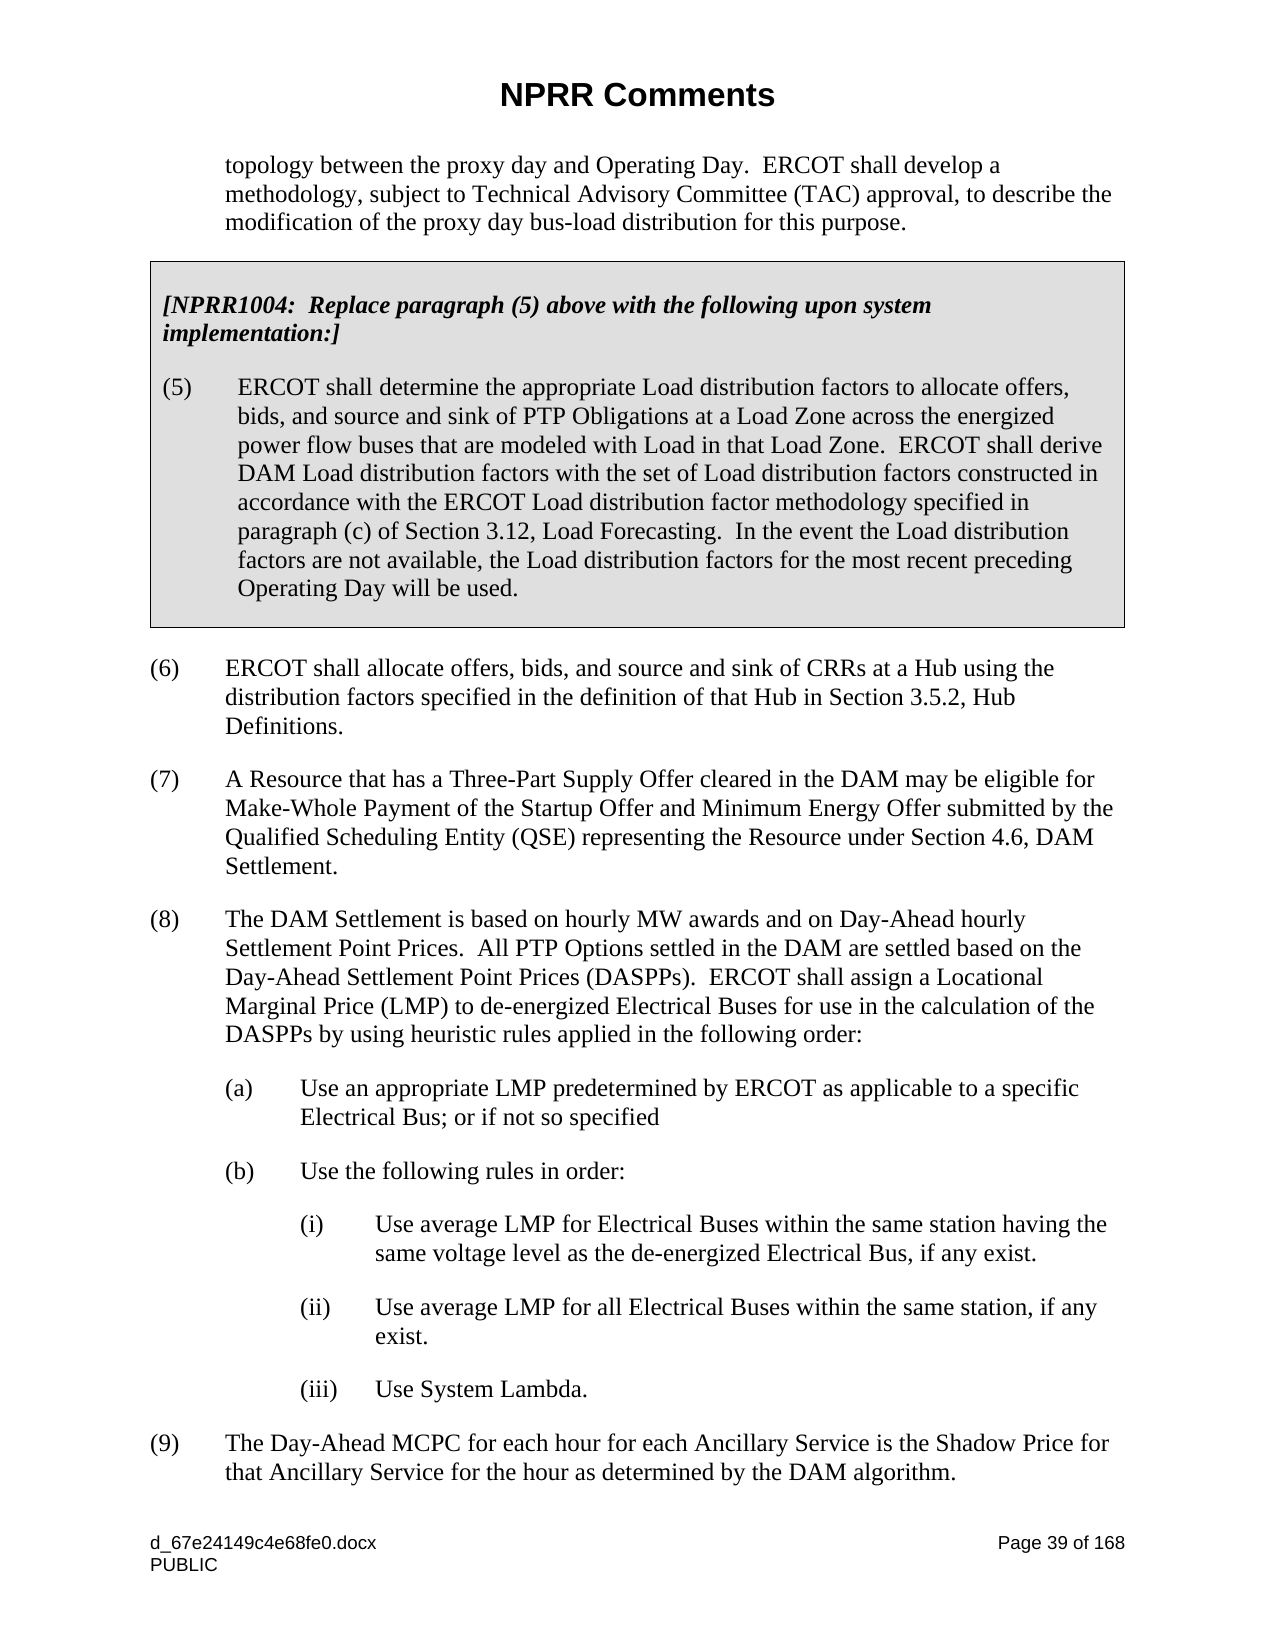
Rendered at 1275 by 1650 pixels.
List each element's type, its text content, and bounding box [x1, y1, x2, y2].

text (a) Use an appropriate LMP predetermined by ERCOT as applicable to a specific Electrical Bus; or if not so specified [225, 1073, 1125, 1131]
text (6) ERCOT shall allocate offers, bids, and source and sink of CRRs at a Hub using the distribution factors specified in the definition of that Hub in Section 3.5.2, Hub Definitions. [150, 653, 1125, 739]
text (9) The Day-Ahead MCPC for each hour for each Ancillary Service is the Shadow Price for that Ancillary Service for the hour as determined by the DAM algorithm. [150, 1428, 1125, 1486]
text (b) Use the following rules in order: [225, 1156, 1125, 1184]
text (iii) Use System Lambda. [300, 1374, 1125, 1403]
text (8) The DAM Settlement is based on hourly MW awards and on Day-Ahead hourly Settlement Point Prices. All PTP Options settled in the DAM are settled based on the Day-Ahead Settlement Point Prices (DASPPs). ERCOT shall assign a Locational Marginal Price (LMP) to de-energized Electrical Buses for use in the calculation of the DASPPs by using heuristic rules applied in the following order: [150, 904, 1125, 1048]
table_header [NPRR1004: Replace paragraph (5) above with the following upon system implementation:] (5) ERCOT shall determine the appropriate Load distribution factors to allocate offers, bids, and source and sink of PTP Obligations at a Load Zone across the energized power flow buses that are modeled with Load in that Load Zone. ERCOT shall derive DAM Load distribution factors with the set of Load distribution factors constructed in accordance with the ERCOT Load distribution factor methodology specified in paragraph (c) of Section 3.12, Load Forecasting. In the event the Load distribution factors are not available, the Load distribution factors for the most recent preceding Operating Day will be used. [151, 262, 1124, 627]
text (i) Use average LMP for Electrical Buses within the same station having the same voltage level as the de-energized Electrical Bus, if any exist. [300, 1209, 1125, 1267]
text (7) A Resource that has a Three-Part Supply Offer cleared in the DAM may be eligible for Make-Whole Payment of the Startup Offer and Minimum Energy Offer submitted by the Qualified Scheduling Entity (QSE) representing the Resource under Section 4.6, DAM Settlement. [150, 764, 1125, 879]
text (ii) Use average LMP for all Electrical Buses within the same station, if any exist. [300, 1292, 1125, 1349]
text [150, 150, 1125, 236]
